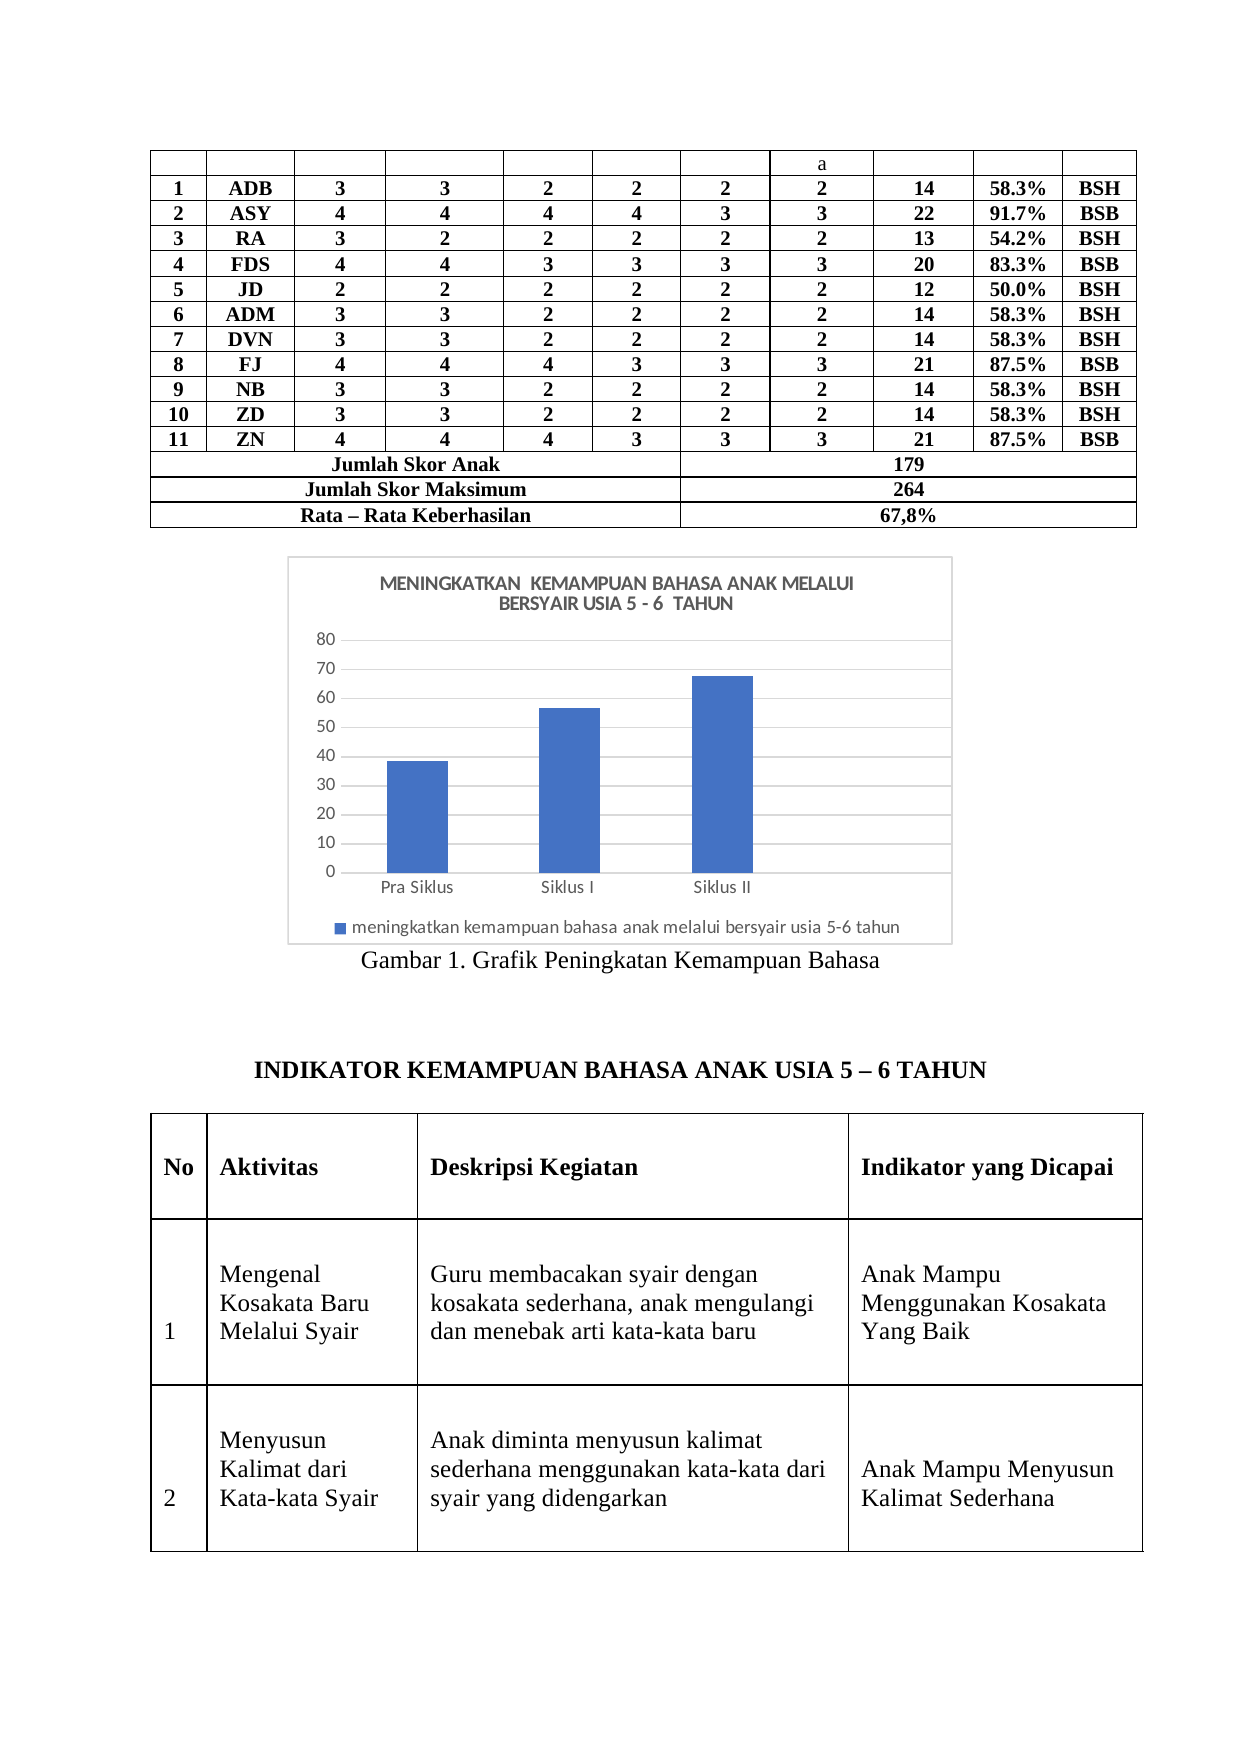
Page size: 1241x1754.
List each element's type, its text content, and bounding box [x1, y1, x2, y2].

table_cell 2 [593, 277, 680, 301]
table_cell 2 [386, 226, 503, 250]
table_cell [295, 151, 385, 175]
table_cell 3 [681, 201, 769, 225]
table_cell ADB [207, 176, 294, 200]
table_cell 3 [386, 302, 503, 326]
table_cell Anak Mampu Menyusun Kalimat Sederhana [849, 1386, 1142, 1551]
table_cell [504, 151, 592, 175]
table_cell 4 [295, 427, 385, 451]
table_cell 9 [151, 377, 206, 401]
table_cell NB [207, 377, 294, 401]
table_cell BSH [1063, 302, 1136, 326]
table_cell JD [207, 277, 294, 301]
table_cell Anak Mampu Menggunakan Kosakata Yang Baik [849, 1220, 1142, 1384]
text INDIKATOR KEMAMPUAN BAHASA ANAK USIA 5 – 6 TAHUN [150, 1055, 1090, 1084]
table_cell BSB [1063, 251, 1136, 276]
table_cell 4 [386, 201, 503, 225]
table_cell 3 [771, 251, 873, 276]
table_cell 2 [593, 226, 680, 250]
table_cell 58.3% [974, 327, 1062, 351]
table_cell 4 [593, 201, 680, 225]
table_cell 12 [874, 277, 973, 301]
table_cell 3 [386, 327, 503, 351]
table_cell 3 [386, 176, 503, 200]
table_cell 2 [771, 176, 873, 200]
table_cell Menyusun Kalimat dari Kata-kata Syair [208, 1386, 417, 1551]
table_cell 4 [386, 352, 503, 376]
table_cell 2 [152, 1386, 206, 1551]
table_cell 3 [151, 226, 206, 250]
table_cell 91.7% [974, 201, 1062, 225]
table_cell BSB [1063, 352, 1136, 376]
table_cell Mengenal Kosakata Baru Melalui Syair [208, 1220, 417, 1384]
table_cell 3 [771, 427, 873, 451]
table_cell 2 [593, 402, 680, 426]
table_cell 3 [295, 176, 385, 200]
table_cell 2 [593, 377, 680, 401]
table_cell 2 [681, 402, 769, 426]
table_cell 13 [874, 226, 973, 250]
table_cell 2 [681, 226, 769, 250]
table_cell 3 [681, 427, 769, 451]
table_cell 2 [295, 277, 385, 301]
table_cell 2 [593, 327, 680, 351]
table_cell 4 [151, 251, 206, 276]
table_header No [152, 1114, 206, 1218]
table_cell 4 [295, 251, 385, 276]
table_cell 2 [386, 277, 503, 301]
table_cell 2 [771, 377, 873, 401]
table_cell 2 [771, 327, 873, 351]
table_cell 4 [386, 251, 503, 276]
table_cell 2 [504, 302, 592, 326]
table_cell 179 [681, 452, 1136, 476]
table_cell 2 [151, 201, 206, 225]
table_cell 5 [151, 277, 206, 301]
table_cell DVN [207, 327, 294, 351]
table_cell 2 [504, 377, 592, 401]
table_cell 14 [874, 402, 973, 426]
table_cell 1 [151, 176, 206, 200]
table_cell 22 [874, 201, 973, 225]
table_cell BSB [1063, 201, 1136, 225]
table_cell 3 [593, 251, 680, 276]
table_cell 20 [874, 251, 973, 276]
table_cell 58.3% [974, 377, 1062, 401]
table_cell 10 [151, 402, 206, 426]
table_cell 4 [504, 427, 592, 451]
table_cell 2 [504, 402, 592, 426]
table_cell 21 [874, 427, 973, 451]
table_cell 3 [771, 352, 873, 376]
table_cell BSH [1063, 277, 1136, 301]
table_cell ASY [207, 201, 294, 225]
table_cell 3 [295, 377, 385, 401]
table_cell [681, 151, 769, 175]
table_cell 3 [593, 427, 680, 451]
table_cell Anak diminta menyusun kalimat sederhana menggunakan kata-kata dari syair yang didengarkan [418, 1386, 848, 1551]
table_cell 4 [504, 352, 592, 376]
table_cell 3 [771, 201, 873, 225]
table_header Deskripsi Kegiatan [418, 1114, 848, 1218]
table_cell BSB [1063, 427, 1136, 451]
table_cell 14 [874, 377, 973, 401]
table_cell ZD [207, 402, 294, 426]
table_cell BSH [1063, 226, 1136, 250]
table_cell 4 [295, 352, 385, 376]
table_cell 2 [504, 327, 592, 351]
table_cell 3 [295, 226, 385, 250]
table_cell 8 [151, 352, 206, 376]
table_cell Guru membacakan syair dengan kosakata sederhana, anak mengulangi dan menebak arti kata-kata baru [418, 1220, 848, 1384]
table_cell 3 [295, 302, 385, 326]
table_cell 3 [593, 352, 680, 376]
table_cell FJ [207, 352, 294, 376]
table_cell BSH [1063, 377, 1136, 401]
table_cell 264 [681, 478, 1136, 501]
table_cell 4 [386, 427, 503, 451]
table_cell 4 [295, 201, 385, 225]
table_cell 4 [504, 201, 592, 225]
table_cell 87.5% [974, 352, 1062, 376]
table_cell BSH [1063, 176, 1136, 200]
table_cell 2 [593, 176, 680, 200]
table_cell 2 [504, 277, 592, 301]
table_cell RA [207, 226, 294, 250]
table_cell Jumlah Skor Maksimum [151, 478, 680, 501]
table_cell 50.0% [974, 277, 1062, 301]
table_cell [771, 151, 873, 175]
table_cell 3 [504, 251, 592, 276]
table_cell BSH [1063, 402, 1136, 426]
table_cell 7 [151, 327, 206, 351]
table_cell FDS [207, 251, 294, 276]
table_cell 87.5% [974, 427, 1062, 451]
table_cell Rata – Rata Keberhasilan [151, 503, 680, 527]
table_cell 58.3% [974, 402, 1062, 426]
table_header Indikator yang Dicapai [849, 1114, 1142, 1218]
table_cell 54.2% [974, 226, 1062, 250]
table_cell 67,8% [681, 503, 1136, 527]
table_cell 14 [874, 327, 973, 351]
table_cell ZN [207, 427, 294, 451]
table_cell 3 [681, 251, 769, 276]
table_cell 2 [593, 302, 680, 326]
table_cell 14 [874, 176, 973, 200]
table_cell 11 [151, 427, 206, 451]
table_cell 1 [152, 1220, 206, 1384]
table_cell 3 [681, 352, 769, 376]
table_cell 2 [681, 302, 769, 326]
table_cell 58.3% [974, 302, 1062, 326]
table_cell 2 [681, 377, 769, 401]
table_cell 83.3% [974, 251, 1062, 276]
table_cell 3 [295, 402, 385, 426]
table_cell 58.3% [974, 176, 1062, 200]
table_cell 3 [386, 377, 503, 401]
table_cell 2 [771, 302, 873, 326]
table_cell 14 [874, 302, 973, 326]
table_cell 2 [504, 176, 592, 200]
table_cell 2 [504, 226, 592, 250]
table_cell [386, 151, 503, 175]
table_cell 2 [771, 226, 873, 250]
list Gambar 1. Grafik Peningkatan Kemampuan Bahasa [150, 945, 1090, 974]
table_cell ADM [207, 302, 294, 326]
table_cell 2 [771, 402, 873, 426]
table_cell 21 [874, 352, 973, 376]
table_cell 3 [386, 402, 503, 426]
table_cell 2 [681, 277, 769, 301]
table_cell Jumlah Skor Anak [151, 452, 680, 476]
table_cell 6 [151, 302, 206, 326]
table_cell BSH [1063, 327, 1136, 351]
table_header Aktivitas [208, 1114, 417, 1218]
table_cell 3 [295, 327, 385, 351]
table_cell 2 [681, 176, 769, 200]
table_cell 2 [681, 327, 769, 351]
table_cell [593, 151, 680, 175]
table_cell 2 [771, 277, 873, 301]
